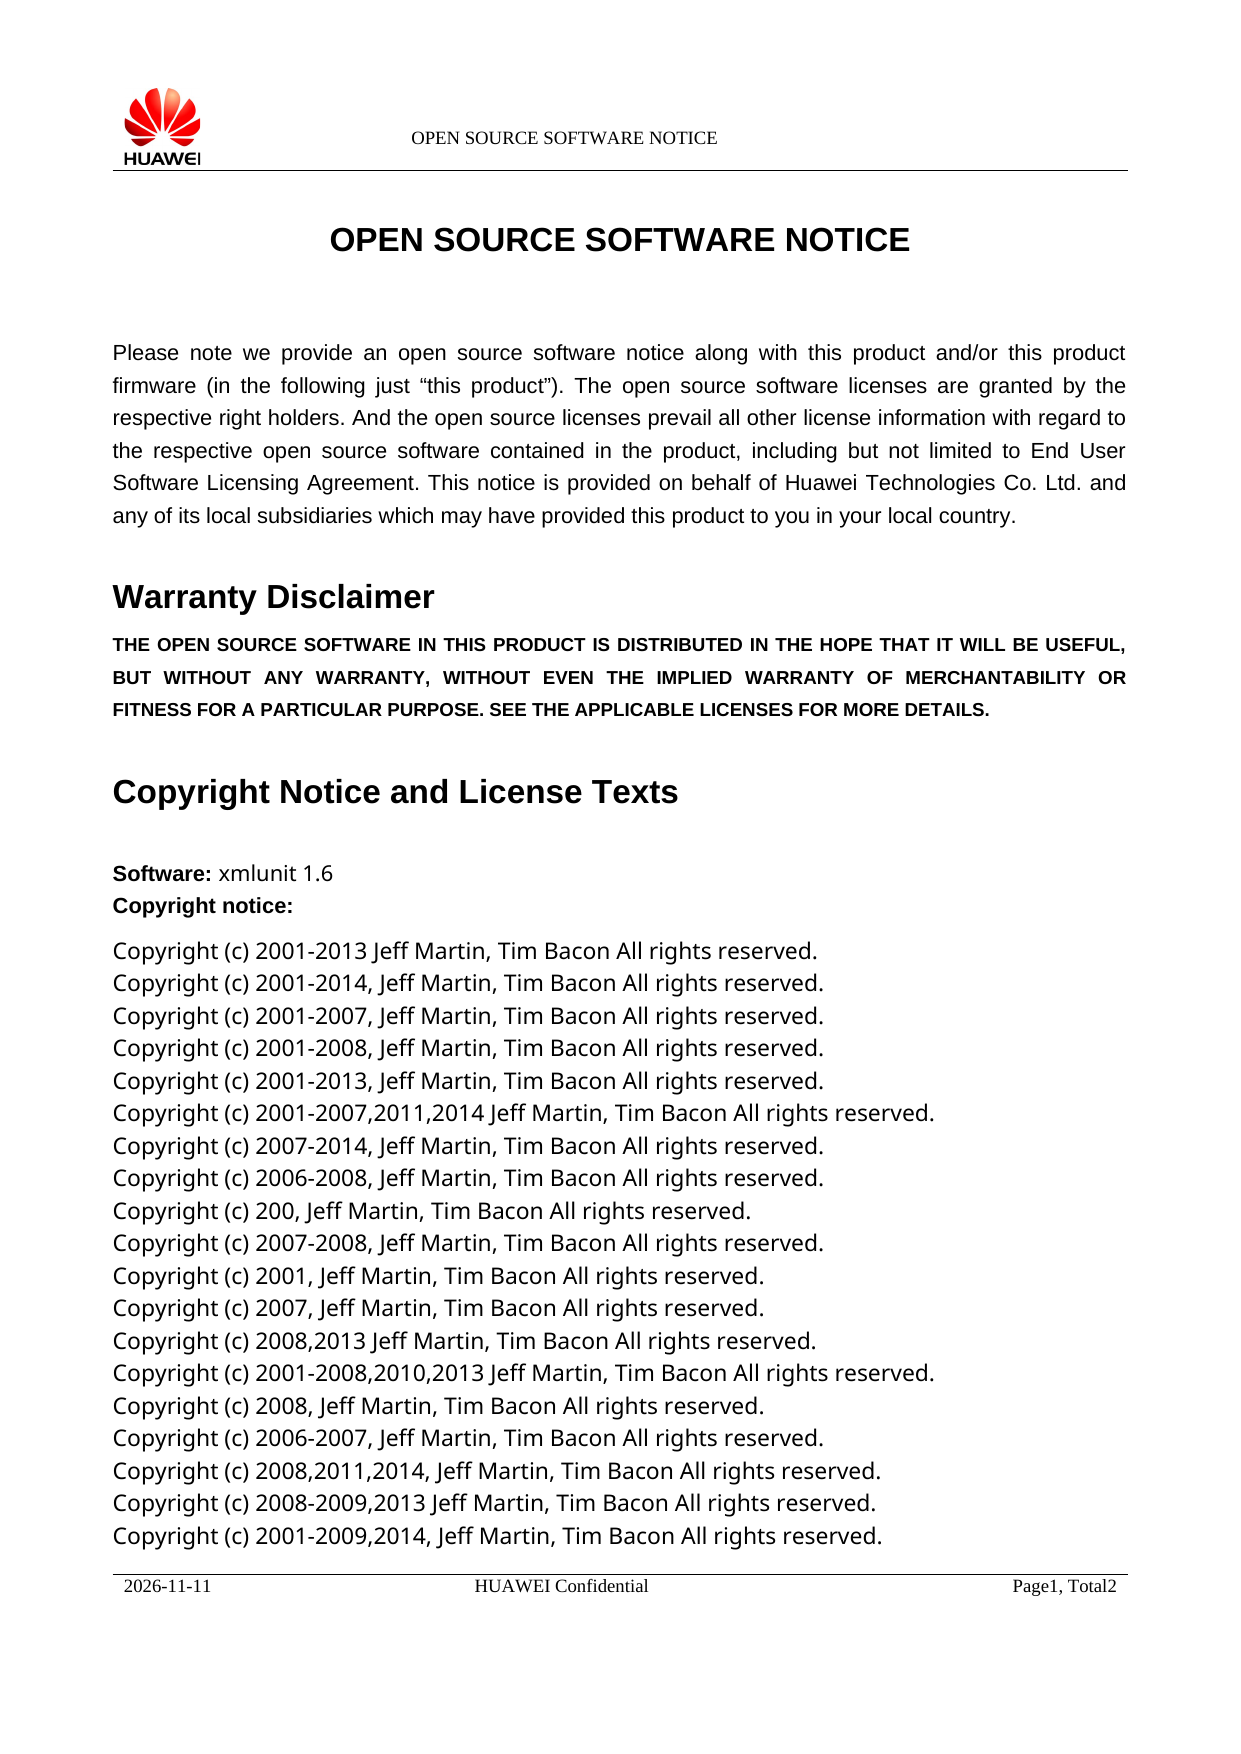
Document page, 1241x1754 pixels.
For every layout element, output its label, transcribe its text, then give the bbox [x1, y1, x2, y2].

title Software: xmlunit 1.6 [112, 856, 1128, 889]
text Copyright notice: [112, 889, 1128, 921]
text OPEN SOURCE SOFTWARE NOTICE [112, 206, 1128, 271]
text Warranty Disclaimer [112, 564, 1128, 629]
text Please note we provide an open source software notice along with this product and/or this product firmware (in the following just “this product”). The open source software licenses are granted by the respective right holders. And the open source licenses prevail all other license information with regard to the respective open source software contained in the product, including but not limited to End User Software Licensing Agreement. This notice is provided on behalf of Huawei Technologies Co. Ltd. and any of its local subsidiaries which may have provided this product to you in your local country. [112, 336, 1128, 531]
text Copyright Notice and License Texts [112, 759, 1128, 824]
picture [124, 88, 201, 165]
text The open source software in this product is distributed in the hope that it will be useful, but WITHOUT ANY WARRANTY, without even the implied warranty of MERCHANTABILITY or FITNESS FOR A PARTICULAR PURPOSE. See the applicable licenses for more details. [112, 629, 1128, 726]
